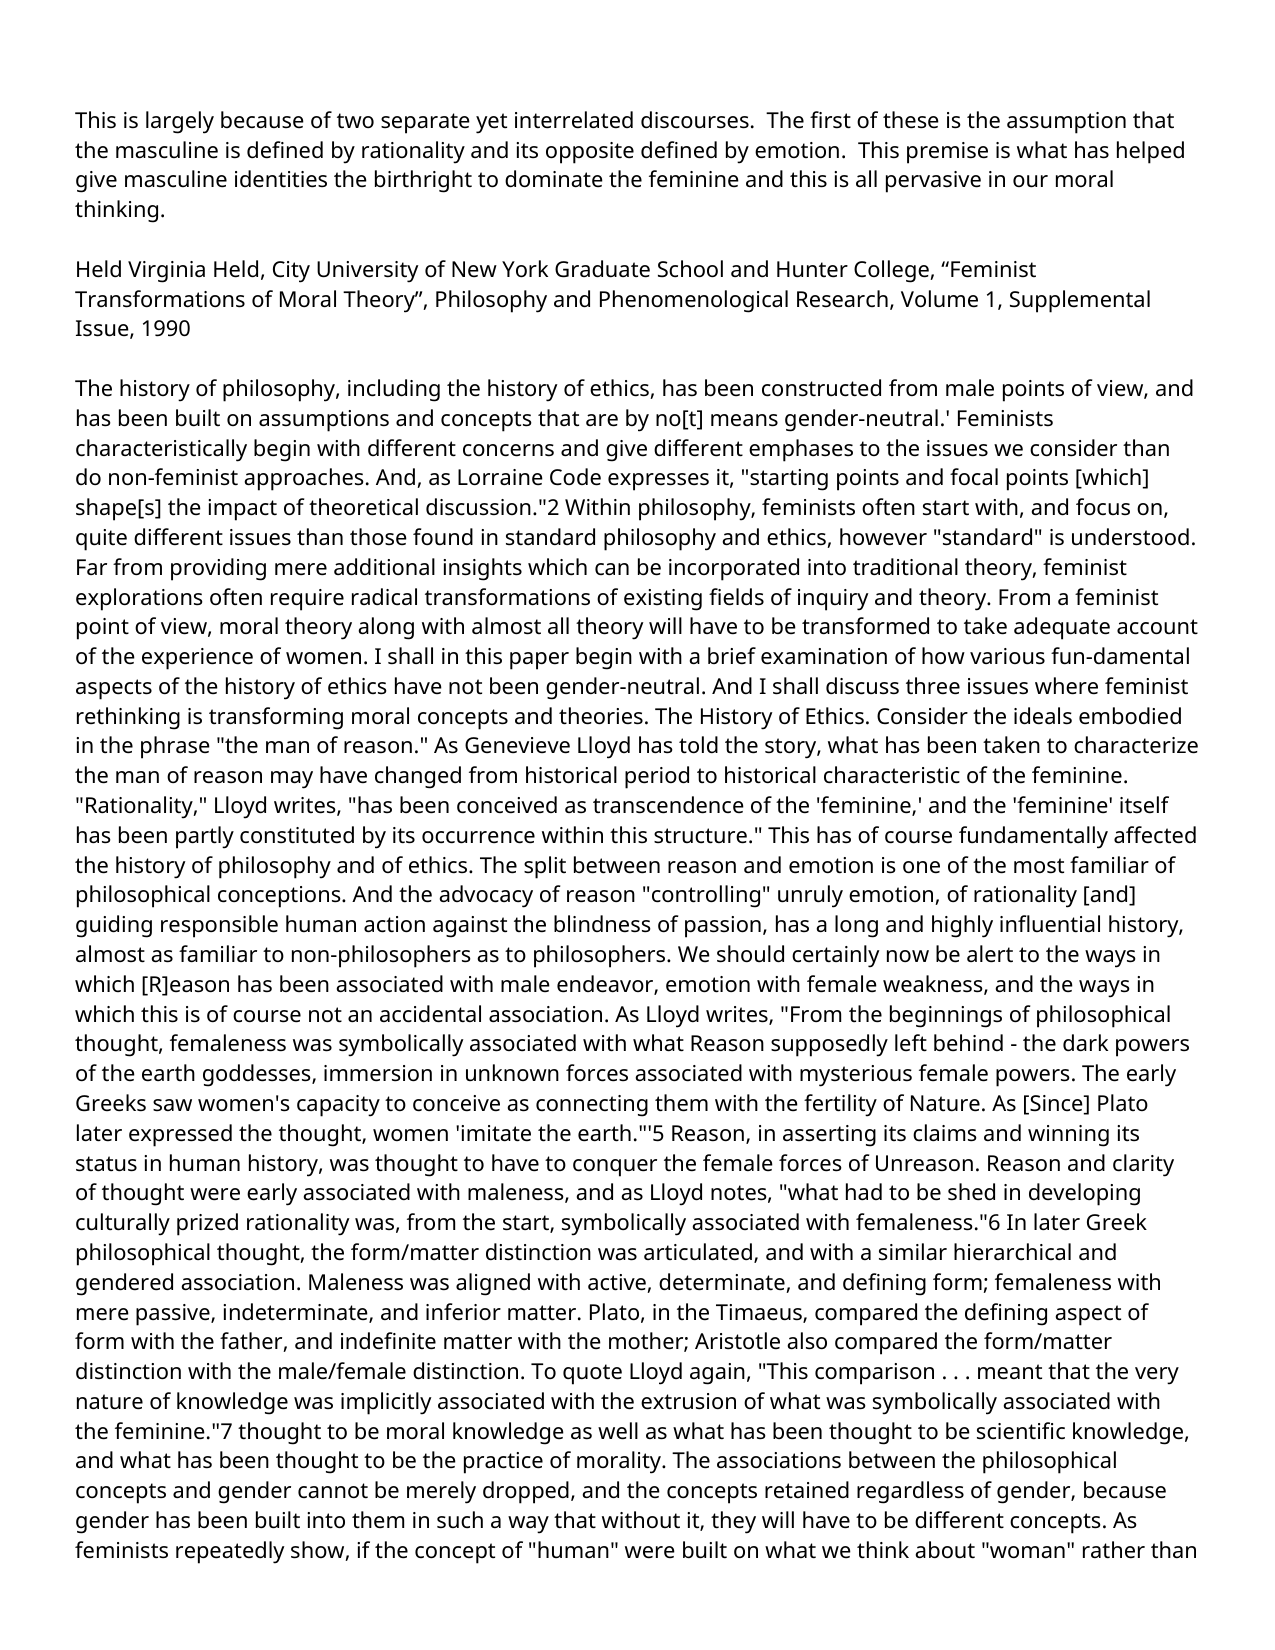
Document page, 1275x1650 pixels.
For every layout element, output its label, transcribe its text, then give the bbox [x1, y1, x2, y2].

text Held Virginia Held, City University of New York Graduate School and Hunter College, “Feminist Transformations of Moral Theory”, Philosophy and Phenomenological Research, Volume 1, Supplemental Issue, 1990 [75, 254, 1200, 343]
text This is largely because of two separate yet interrelated discourses. The first of these is the assumption that the masculine is defined by rationality and its opposite defined by emotion. This premise is what has helped give masculine identities the birthright to dominate the feminine and this is all pervasive in our moral thinking. [75, 105, 1200, 224]
